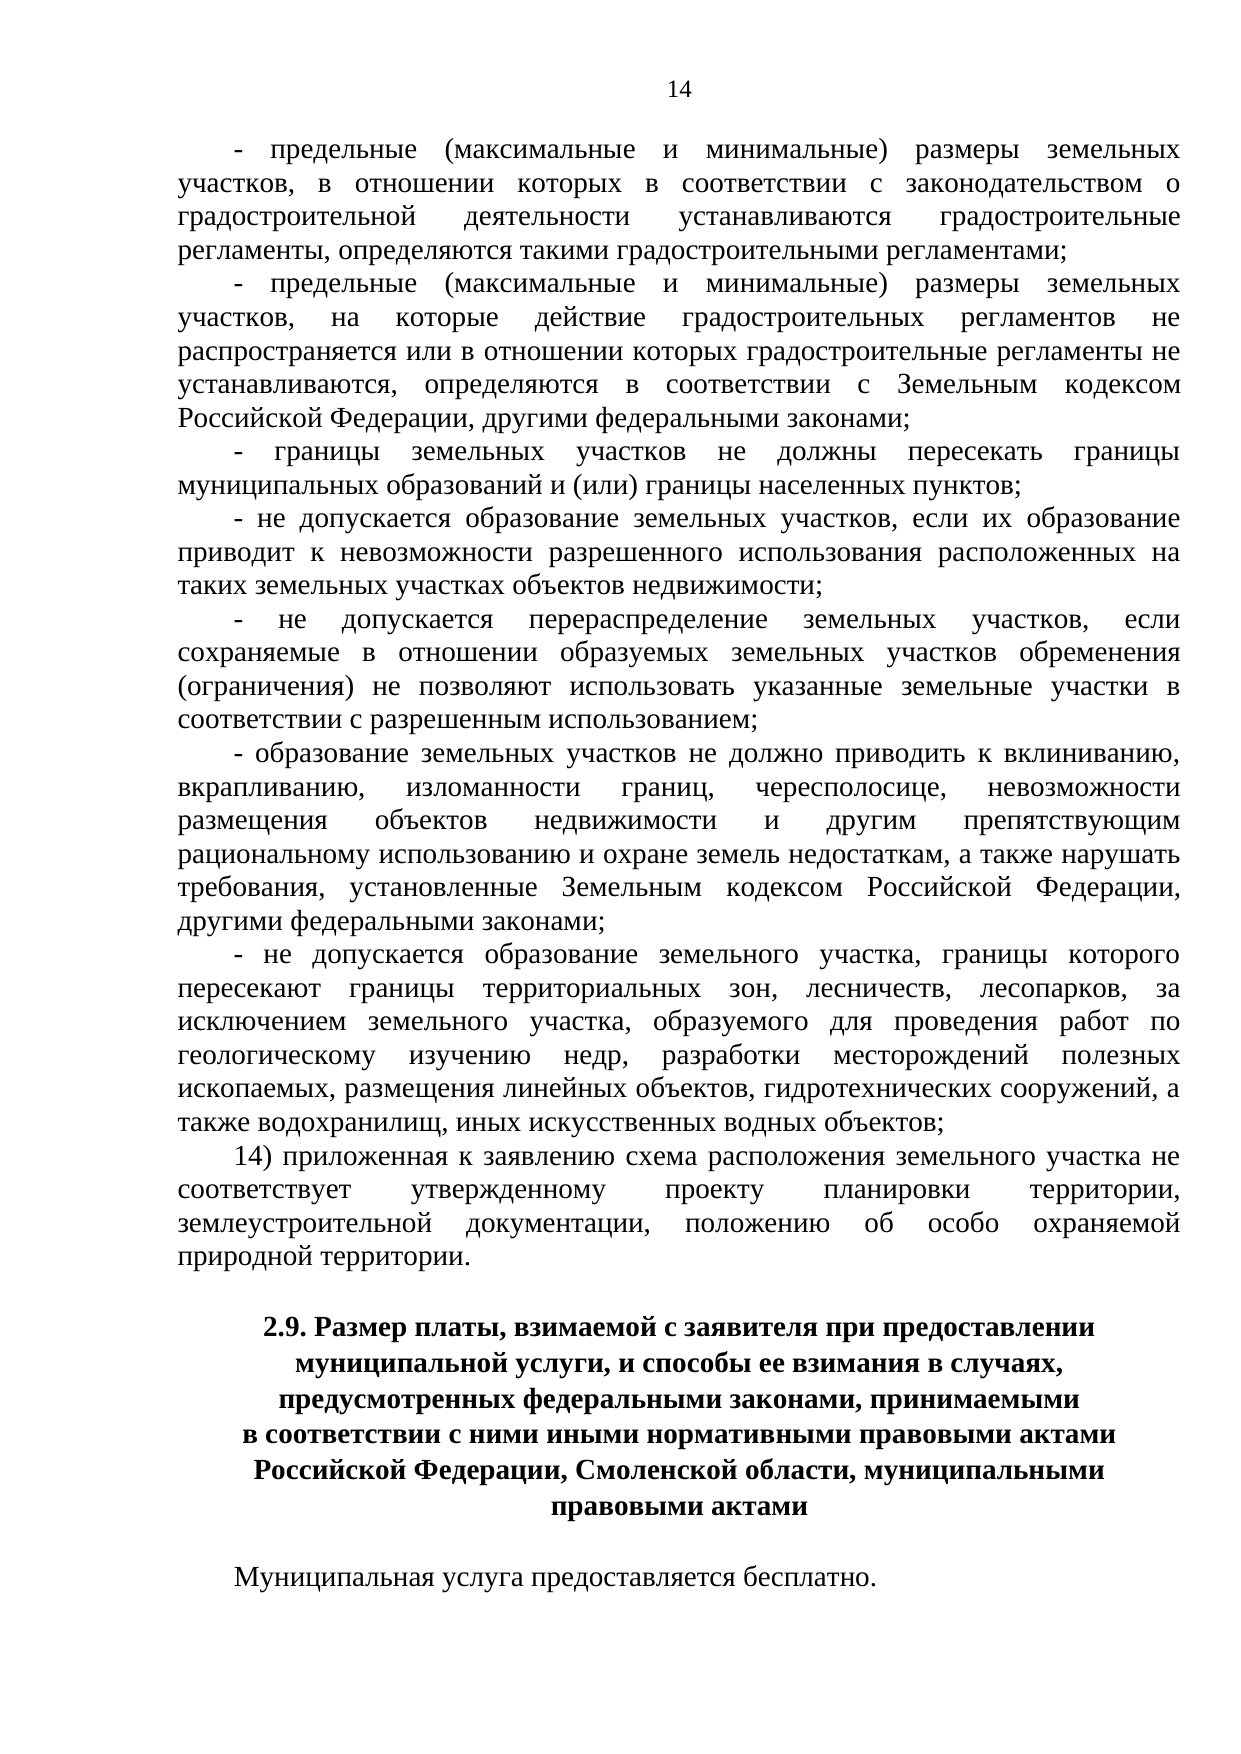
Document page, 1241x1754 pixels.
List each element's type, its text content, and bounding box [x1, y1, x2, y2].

text 2.9. Размер платы, взимаемой с заявителя при предоставлении [177, 1309, 1181, 1343]
text - образование земельных участков не должно приводить к вклиниванию, вкрапливанию, изломанности границ, чересполосице, невозможности размещения объектов недвижимости и другим препятствующим рациональному использованию и охране земель недостаткам, а также нарушать требования, установленные Земельным кодексом Российской Федерации, другими федеральными законами; [177, 735, 1181, 936]
text Муниципальная услуга предоставляется бесплатно. [177, 1559, 1181, 1592]
text в соответствии с ними иными нормативными правовыми актами [177, 1416, 1181, 1450]
text - не допускается образование земельного участка, границы которого пересекают границы территориальных зон, лесничеств, лесопарков, за исключением земельного участка, образуемого для проведения работ по геологическому изучению недр, разработки месторождений полезных ископаемых, размещения линейных объектов, гидротехнических сооружений, а также водохранилищ, иных искусственных водных объектов; [177, 936, 1181, 1138]
text предусмотренных федеральными законами, принимаемыми [177, 1381, 1181, 1414]
text - предельные (максимальные и минимальные) размеры земельных участков, в отношении которых в соответствии с законодательством о градостроительной деятельности устанавливаются градостроительные регламенты, определяются такими градостроительными регламентами; [177, 131, 1181, 266]
text - не допускается образование земельных участков, если их образование приводит к невозможности разрешенного использования расположенных на таких земельных участках объектов недвижимости; [177, 500, 1181, 601]
text - границы земельных участков не должны пересекать границы муниципальных образований и (или) границы населенных пунктов; [177, 433, 1181, 500]
text Российской Федерации, Смоленской области, муниципальными [177, 1452, 1181, 1486]
text 14) приложенная к заявлению схема расположения земельного участка не соответствует утвержденному проекту планировки территории, землеустроительной документации, положению об особо охраняемой природной территории. [177, 1138, 1181, 1272]
text правовыми актами [177, 1488, 1181, 1521]
text - не допускается перераспределение земельных участков, если сохраняемые в отношении образуемых земельных участков обременения (ограничения) не позволяют использовать указанные земельные участки в соответствии с разрешенным использованием; [177, 601, 1181, 735]
text - предельные (максимальные и минимальные) размеры земельных участков, на которые действие градостроительных регламентов не распространяется или в отношении которых градостроительные регламенты не устанавливаются, определяются в соответствии с Земельным кодексом Российской Федерации, другими федеральными законами; [177, 266, 1181, 433]
text муниципальной услуги, и способы ее взимания в случаях, [177, 1345, 1181, 1379]
